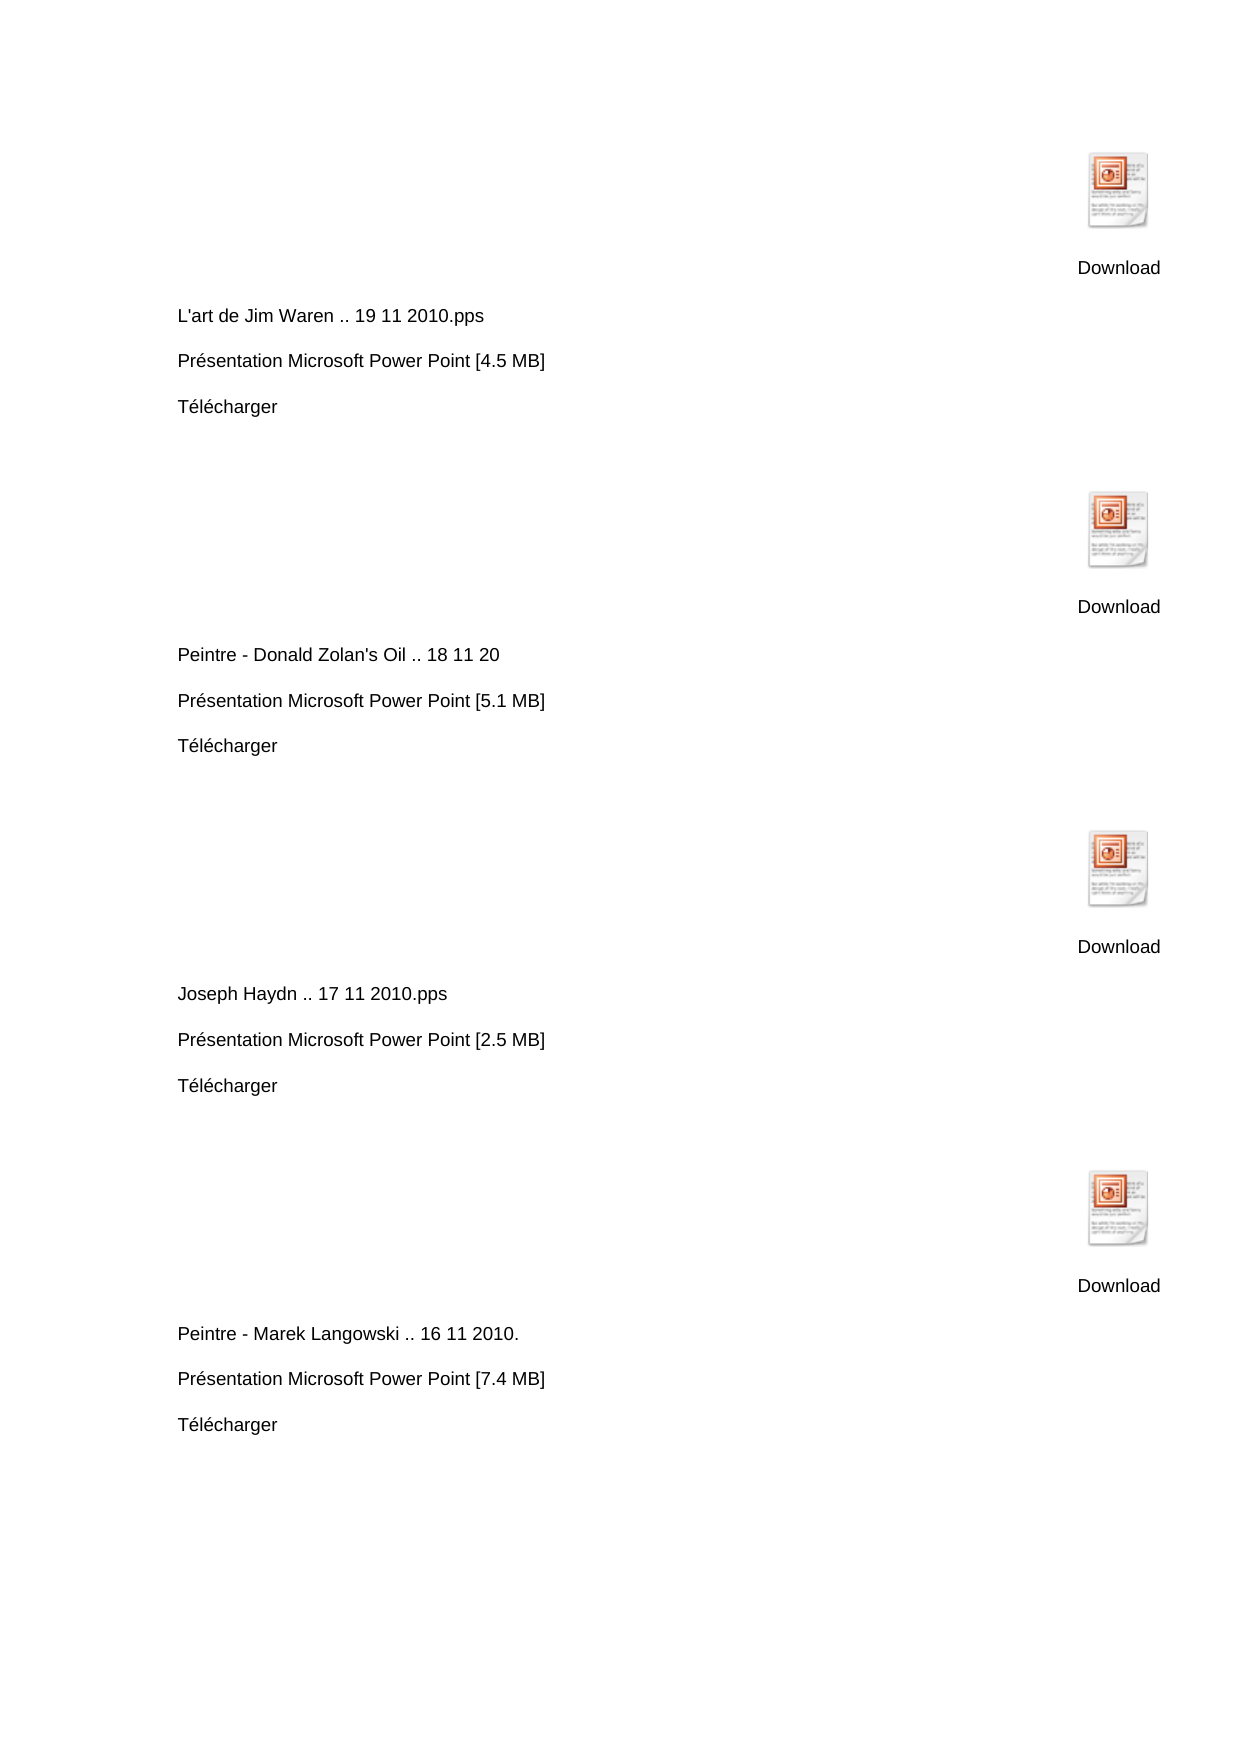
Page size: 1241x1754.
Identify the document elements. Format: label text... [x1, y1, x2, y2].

picture [1077, 827, 1157, 908]
table_header [1076, 487, 1168, 594]
text Présentation Microsoft Power Point [2.5 MB] [177, 1029, 1063, 1050]
text Présentation Microsoft Power Point [4.5 MB] [177, 350, 1063, 372]
table_cell Download [1076, 934, 1168, 983]
picture [1077, 488, 1157, 569]
picture [1077, 1167, 1157, 1247]
table_cell Download [1076, 595, 1168, 644]
table_cell Download [1076, 255, 1168, 304]
text Présentation Microsoft Power Point [7.4 MB] [177, 1368, 1063, 1390]
text Joseph Haydn .. 17 11 2010.pps [177, 983, 1063, 1005]
text L'art de Jim Waren .. 19 11 2010.pps [177, 304, 1063, 326]
table_header [1076, 826, 1168, 934]
text Télécharger [177, 396, 1063, 417]
text Télécharger [177, 735, 1063, 757]
text Présentation Microsoft Power Point [5.1 MB] [177, 689, 1063, 711]
table_header [1076, 148, 1168, 255]
picture [1077, 149, 1157, 229]
text Télécharger [177, 1414, 1063, 1435]
table_cell Download [1076, 1273, 1168, 1323]
text Peintre - Marek Langowski .. 16 11 2010. [177, 1323, 1063, 1344]
table_header [1076, 1166, 1168, 1273]
text Peintre - Donald Zolan's Oil .. 18 11 20 [177, 644, 1063, 665]
text Télécharger [177, 1074, 1063, 1096]
